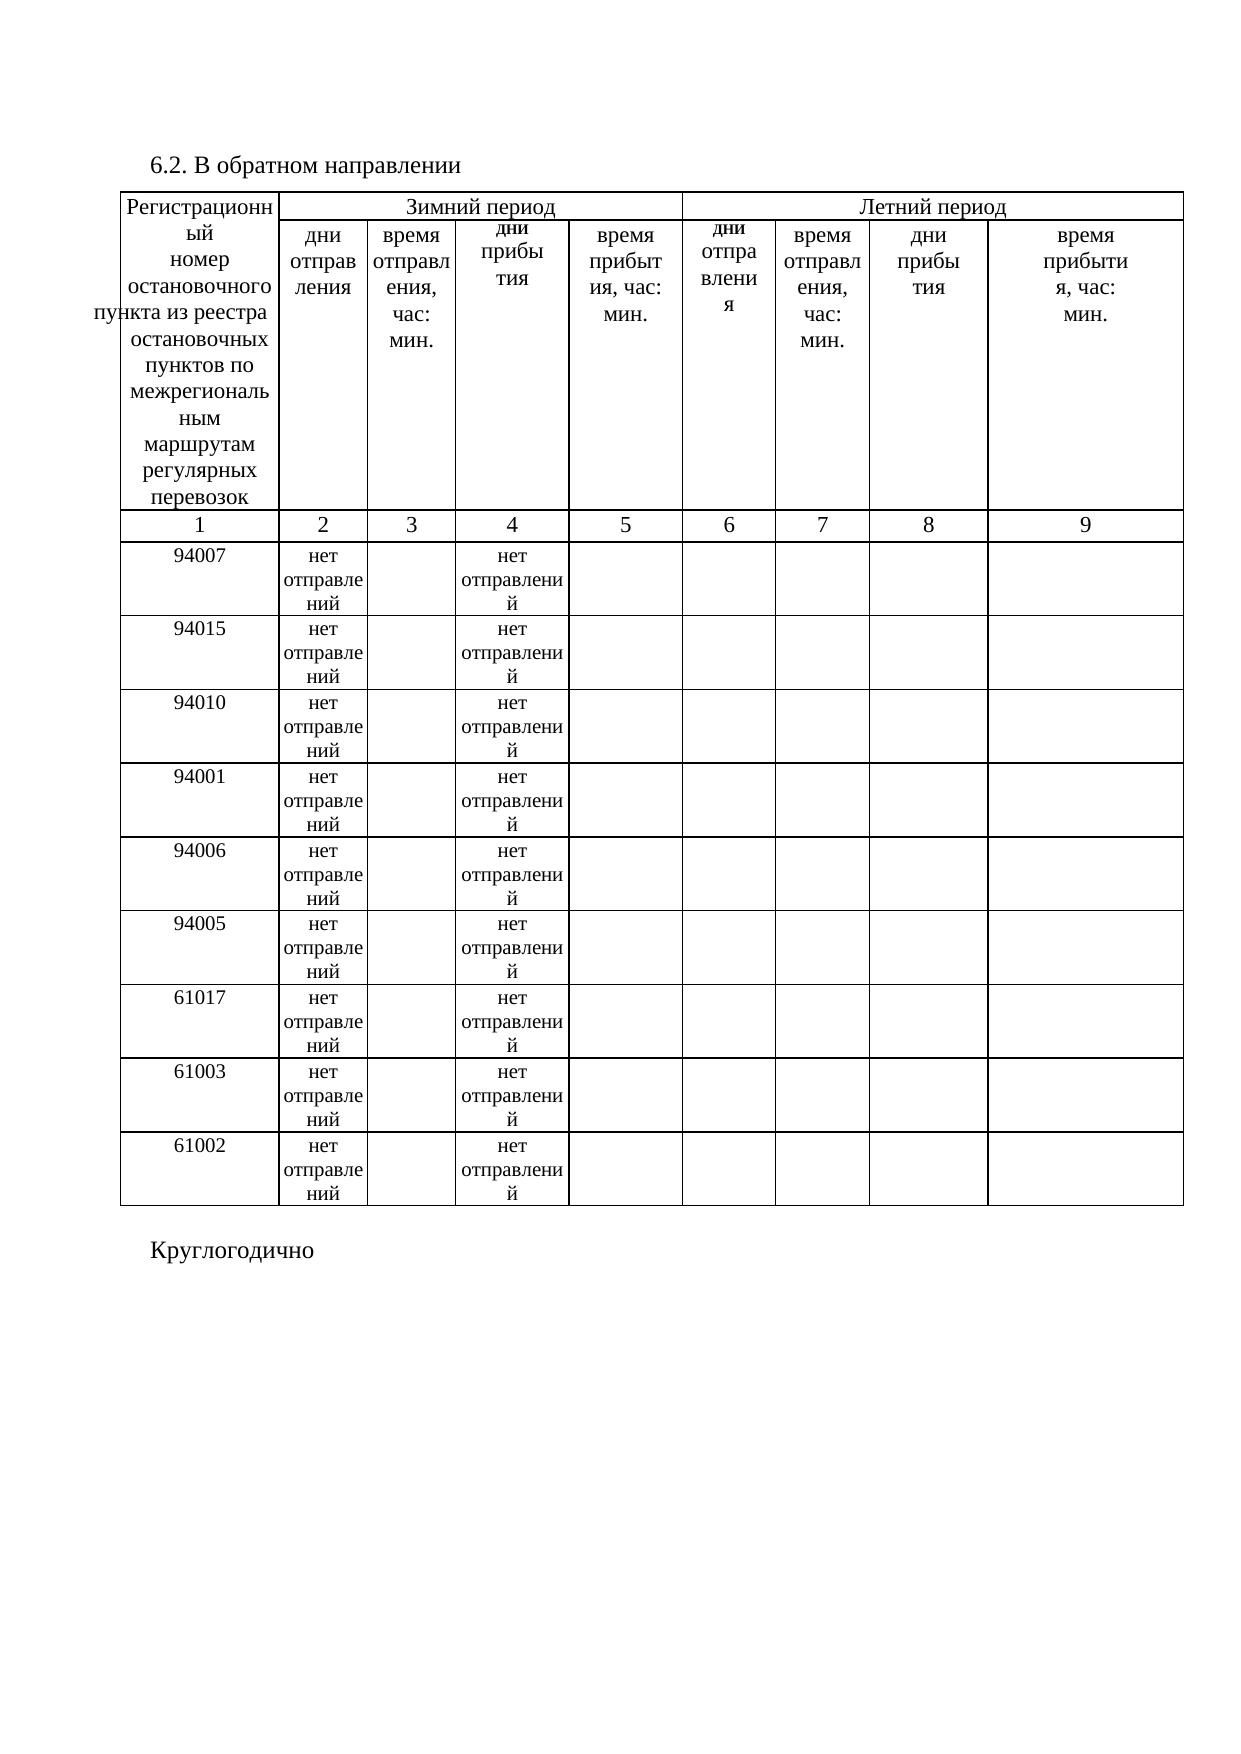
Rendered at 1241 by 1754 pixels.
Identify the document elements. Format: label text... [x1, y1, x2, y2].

table_cell [989, 911, 1183, 983]
table_header Регистрационный номер остановочного пункта из реестра остановочных пунктов по межрегиональным маршрутам регулярных перевозок [121, 193, 278, 509]
table_cell [776, 690, 869, 762]
text 6.2. В обратном направлении [150, 150, 1090, 179]
table_cell нет отправлений [280, 543, 367, 615]
table_cell нет отправлений [456, 616, 568, 688]
table_cell 94007 [121, 543, 278, 615]
table_cell [570, 1133, 682, 1205]
table_cell [776, 1059, 869, 1131]
table_cell 6 [683, 511, 775, 541]
table_cell нет отправлений [280, 1059, 367, 1131]
table_cell 94006 [121, 838, 278, 910]
table_cell [683, 1059, 775, 1131]
table_cell [570, 985, 682, 1057]
table_header Зимний период [280, 193, 682, 219]
table_cell нет отправлений [280, 911, 367, 983]
table_cell [989, 764, 1183, 836]
table_cell [776, 543, 869, 615]
table_cell время прибыт ия, час: мин. [570, 221, 682, 509]
table_cell нет отправлений [280, 690, 367, 762]
table_cell нет отправлений [456, 1133, 568, 1205]
table_cell 94015 [121, 616, 278, 688]
table_cell нет отправлений [280, 764, 367, 836]
table_cell нет отправлений [456, 690, 568, 762]
table_cell [776, 911, 869, 983]
table_cell 7 [776, 511, 869, 541]
table_cell [683, 543, 775, 615]
table_cell нет отправлений [456, 543, 568, 615]
table_cell [368, 1059, 455, 1131]
table_cell [683, 838, 775, 910]
table_cell [570, 838, 682, 910]
table_cell [368, 616, 455, 688]
table_cell 1 [121, 511, 278, 541]
table_cell [368, 543, 455, 615]
table_cell 94005 [121, 911, 278, 983]
table_cell [989, 838, 1183, 910]
table_cell 61017 [121, 985, 278, 1057]
table_cell 61002 [121, 1133, 278, 1205]
table_cell [776, 616, 869, 688]
table_cell [870, 985, 987, 1057]
table_cell [989, 543, 1183, 615]
table_cell [683, 911, 775, 983]
table_cell [683, 764, 775, 836]
table_cell [683, 985, 775, 1057]
table_cell время отправл ения, час: мин. [368, 221, 455, 509]
table_cell [870, 838, 987, 910]
table_cell [570, 690, 682, 762]
table_cell 3 [368, 511, 455, 541]
table_cell нет отправлений [456, 1059, 568, 1131]
table_cell [570, 616, 682, 688]
table_cell [870, 1133, 987, 1205]
table_cell 4 [456, 511, 568, 541]
table_cell нет отправлений [456, 764, 568, 836]
table_cell [570, 543, 682, 615]
table_cell [989, 985, 1183, 1057]
table_header Летний период [683, 193, 1183, 219]
table_cell 61003 [121, 1059, 278, 1131]
table_cell 94001 [121, 764, 278, 836]
table_cell 5 [570, 511, 682, 541]
table_cell [989, 1133, 1183, 1205]
table_cell время отправл ения, час: мин. [776, 221, 869, 509]
table_cell [570, 1059, 682, 1131]
table_cell [683, 690, 775, 762]
table_cell [989, 690, 1183, 762]
table_cell нет отправлений [456, 838, 568, 910]
table_cell [776, 985, 869, 1057]
table_cell [870, 690, 987, 762]
table_cell [776, 1133, 869, 1205]
table_cell [870, 911, 987, 983]
table_cell время прибыти я, час: мин. [989, 221, 1183, 509]
table_cell [989, 1059, 1183, 1131]
table_cell [870, 616, 987, 688]
table_cell ДНИ отпра влени я [683, 221, 775, 509]
table_cell [989, 616, 1183, 688]
table_cell [368, 764, 455, 836]
table_cell 8 [870, 511, 987, 541]
table_cell [570, 911, 682, 983]
table_cell нет отправлений [280, 985, 367, 1057]
table_cell [776, 838, 869, 910]
table_cell [368, 690, 455, 762]
table_cell нет отправлений [280, 616, 367, 688]
table_cell дни отправ ления [280, 221, 367, 509]
table_cell [683, 616, 775, 688]
table_cell [368, 838, 455, 910]
table_cell 94010 [121, 690, 278, 762]
table_cell нет отправлений [280, 838, 367, 910]
table_cell нет отправлений [280, 1133, 367, 1205]
table_cell нет отправлений [456, 911, 568, 983]
text Круглогодично [150, 1235, 1090, 1264]
table_cell [870, 1059, 987, 1131]
table_cell дни прибы тия [870, 221, 987, 509]
table_cell [368, 911, 455, 983]
table_cell [776, 764, 869, 836]
table_cell [368, 1133, 455, 1205]
table_cell [570, 764, 682, 836]
table_cell 2 [280, 511, 367, 541]
table_cell ДНИ прибы тия [456, 221, 568, 509]
table_cell нет отправлений [456, 985, 568, 1057]
table_cell [683, 1133, 775, 1205]
table_cell [870, 764, 987, 836]
table_cell [870, 543, 987, 615]
table_cell 9 [989, 511, 1183, 541]
table_cell [368, 985, 455, 1057]
